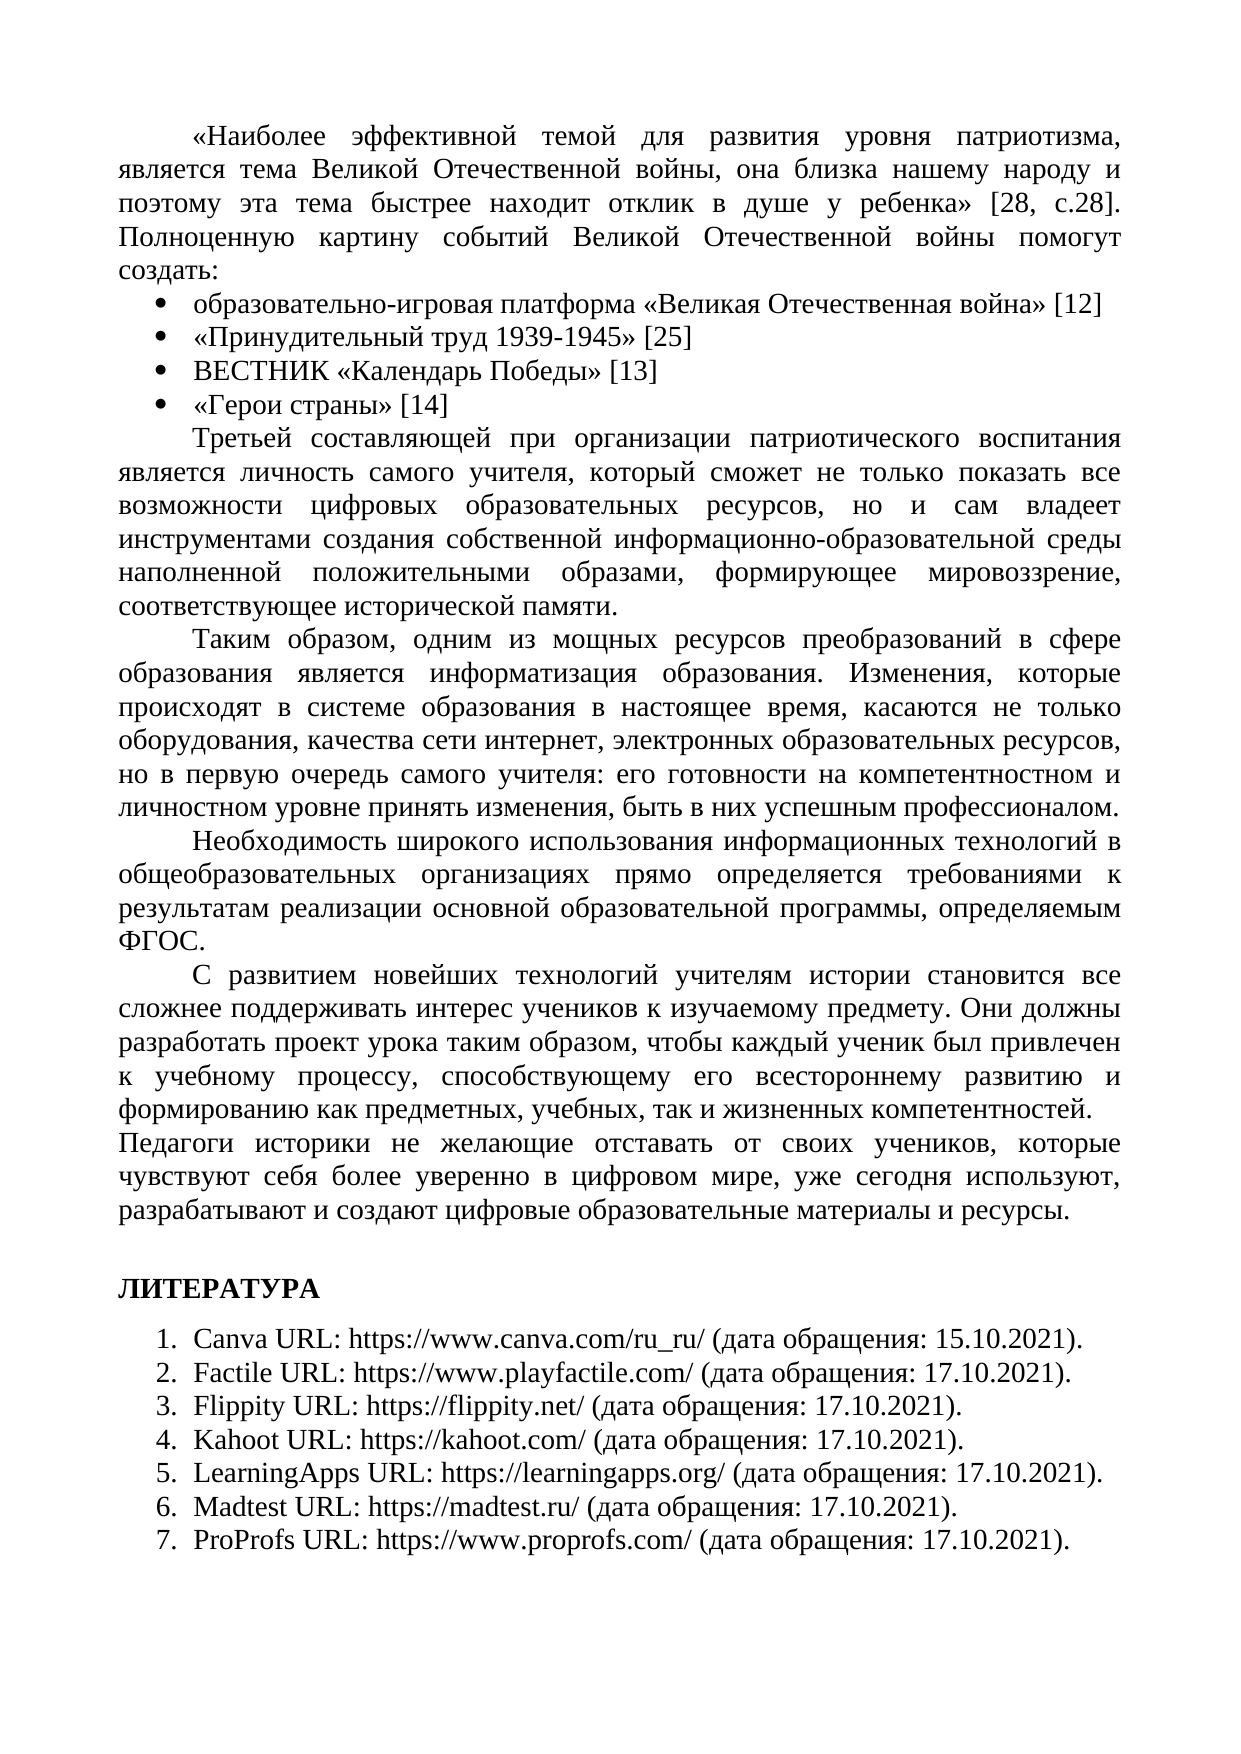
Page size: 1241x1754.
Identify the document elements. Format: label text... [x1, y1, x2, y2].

text С развитием новейших технологий учителям истории становится все сложнее поддерживать интерес учеников к изучаемому предмету. Они должны разработать проект урока таким образом, чтобы каждый ученик был привлечен к учебному процессу, способствующему его всестороннему развитию и формированию как предметных, учебных, так и жизненных компетентностей. [118, 957, 1122, 1125]
text Третьей составляющей при организации патриотического воспитания является личность самого учителя, который сможет не только показать все возможности цифровых образовательных ресурсов, но и сам владеет инструментами создания собственной информационно-образовательной среды наполненной положительными образами, формирующее мировоззрение, соответствующее исторической памяти. [118, 420, 1122, 622]
list Factile URL: https://www.playfactile.com/ (дата обращения: 17.10.2021). [156, 1355, 1122, 1388]
list LearningApps URL: https://learningapps.org/ (дата обращения: 17.10.2021). [156, 1455, 1122, 1489]
list образовательно-игровая платформа «Великая Отечественная война» [12] [156, 286, 1122, 319]
text Таким образом, одним из мощных ресурсов преобразований в сфере образования является информатизация образования. Изменения, которые происходят в системе образования в настоящее время, касаются не только оборудования, качества сети интернет, электронных образовательных ресурсов, но в первую очередь самого учителя: его готовности на компетентностном и личностном уровне принять изменения, быть в них успешным профессионалом. [118, 622, 1122, 823]
list «Герои страны» [14] [156, 387, 1122, 420]
text «Наиболее эффективной темой для развития уровня патриотизма, является тема Великой Отечественной войны, она близка нашему народу и поэтому эта тема быстрее находит отклик в душе у ребенка» [28, с.28]. Полноценную картину событий Великой Отечественной войны помогут создать: [118, 118, 1122, 286]
text Педагоги историки не желающие отставать от своих учеников, которые чувствуют себя более уверенно в цифровом мире, уже сегодня используют, разрабатывают и создают цифровые образовательные материалы и ресурсы. [118, 1125, 1122, 1225]
list Kahoot URL: https://kahoot.com/ (дата обращения: 17.10.2021). [156, 1422, 1122, 1455]
text Необходимость широкого использования информационных технологий в общеобразовательных организациях прямо определяется требованиями к результатам реализации основной образовательной программы, определяемым ФГОС. [118, 823, 1122, 957]
list Madtest URL: https://madtest.ru/ (дата обращения: 17.10.2021). [156, 1489, 1122, 1522]
list «Принудительный труд 1939-1945» [25] [156, 319, 1122, 353]
list ВЕСТНИК «Календарь Победы» [13] [156, 353, 1122, 387]
list Flippity URL: https://flippity.net/ (дата обращения: 17.10.2021). [156, 1388, 1122, 1422]
list Canva URL: https://www.canva.com/ru_ru/ (дата обращения: 15.10.2021). [156, 1321, 1122, 1355]
list ProProfs URL: https://www.proprofs.com/ (дата обращения: 17.10.2021). [156, 1522, 1122, 1556]
text ЛИТЕРАТУРА [118, 1271, 1122, 1304]
